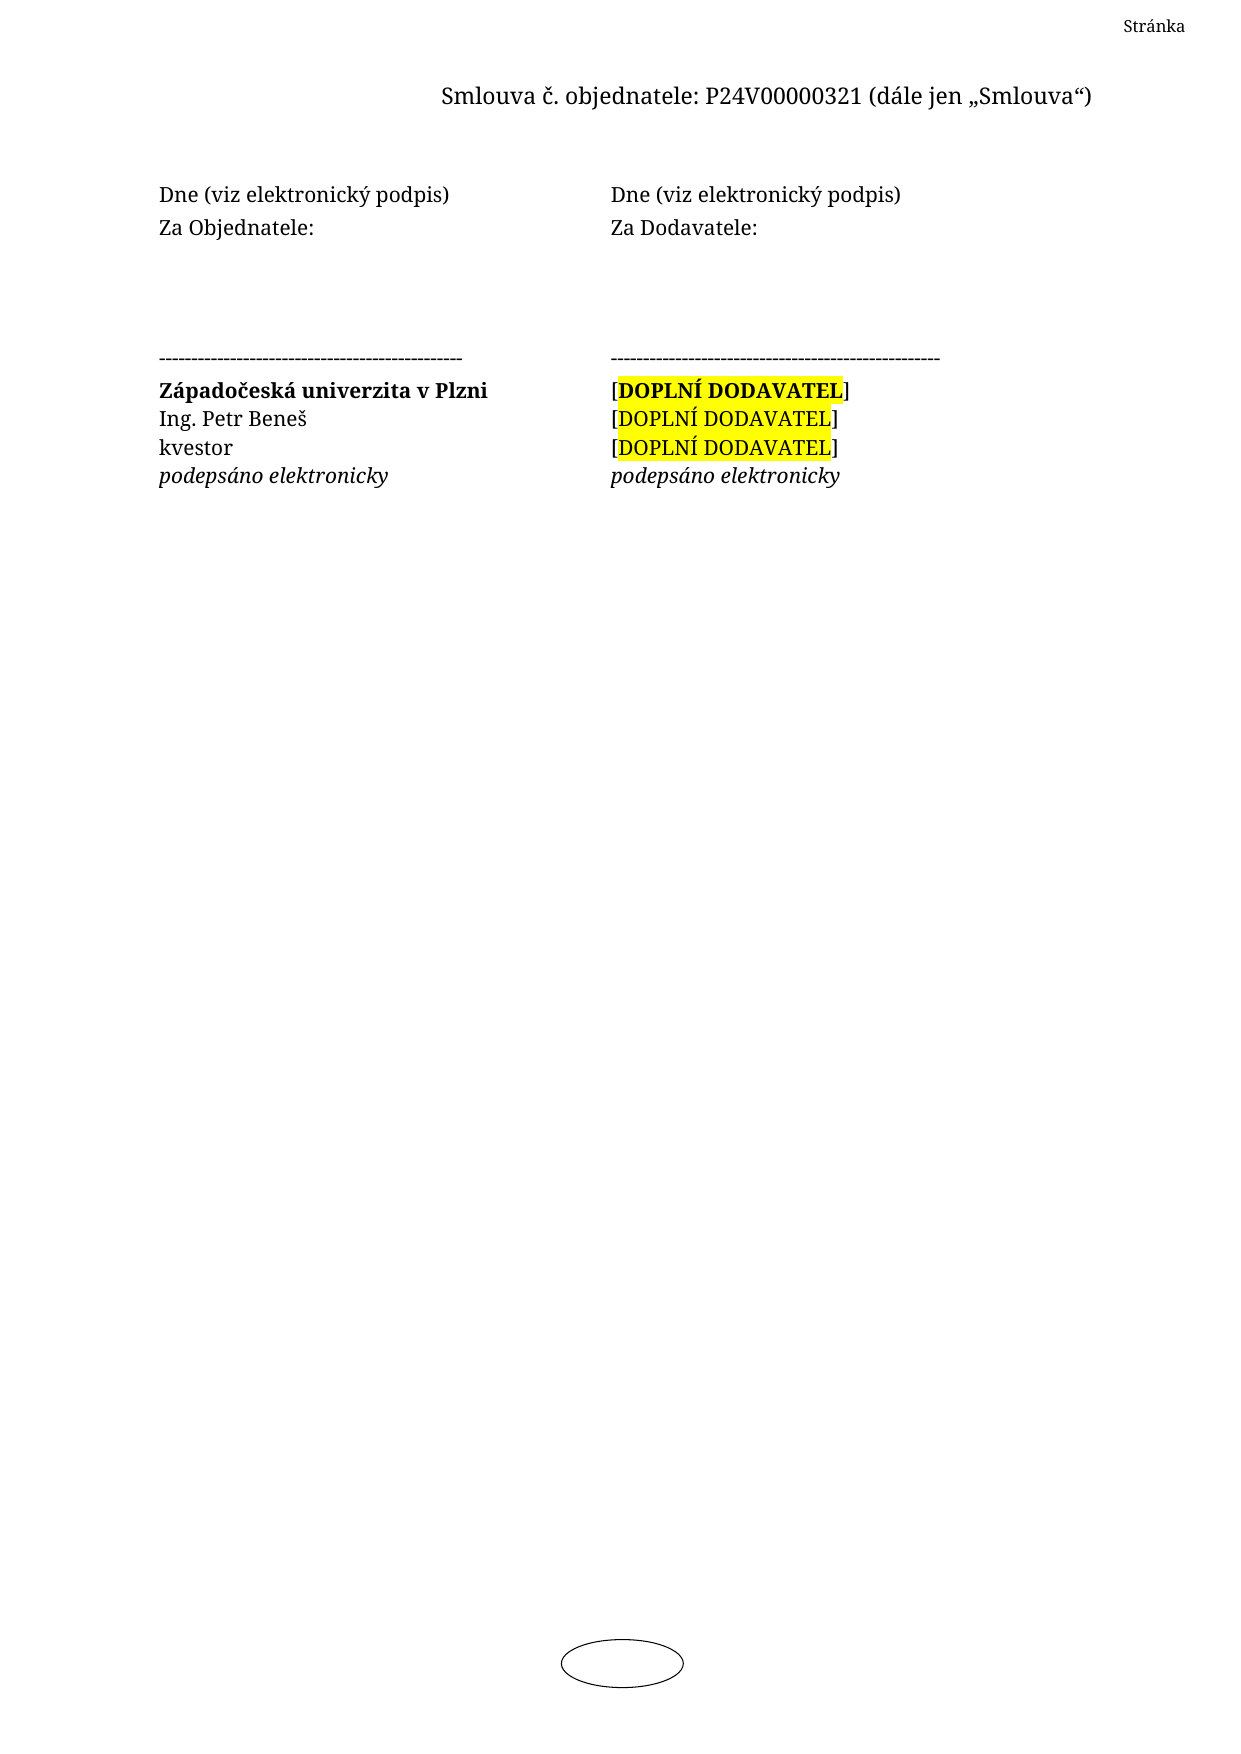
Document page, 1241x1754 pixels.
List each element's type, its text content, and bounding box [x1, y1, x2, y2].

table_header Dne (viz elektronický podpis) Za Dodavatele: --------------------------------------------------- [DOPLNÍ DODAVATEL] [DOPLNÍ DODAVATEL] [DOPLNÍ DODAVATEL] podepsáno elektronicky [599, 180, 1051, 490]
table_header Dne (viz elektronický podpis) Za Objednatele: ----------------------------------------------- Západočeská univerzita v Plzni Ing. Petr Beneš kvestor podepsáno elektronicky [148, 180, 599, 490]
